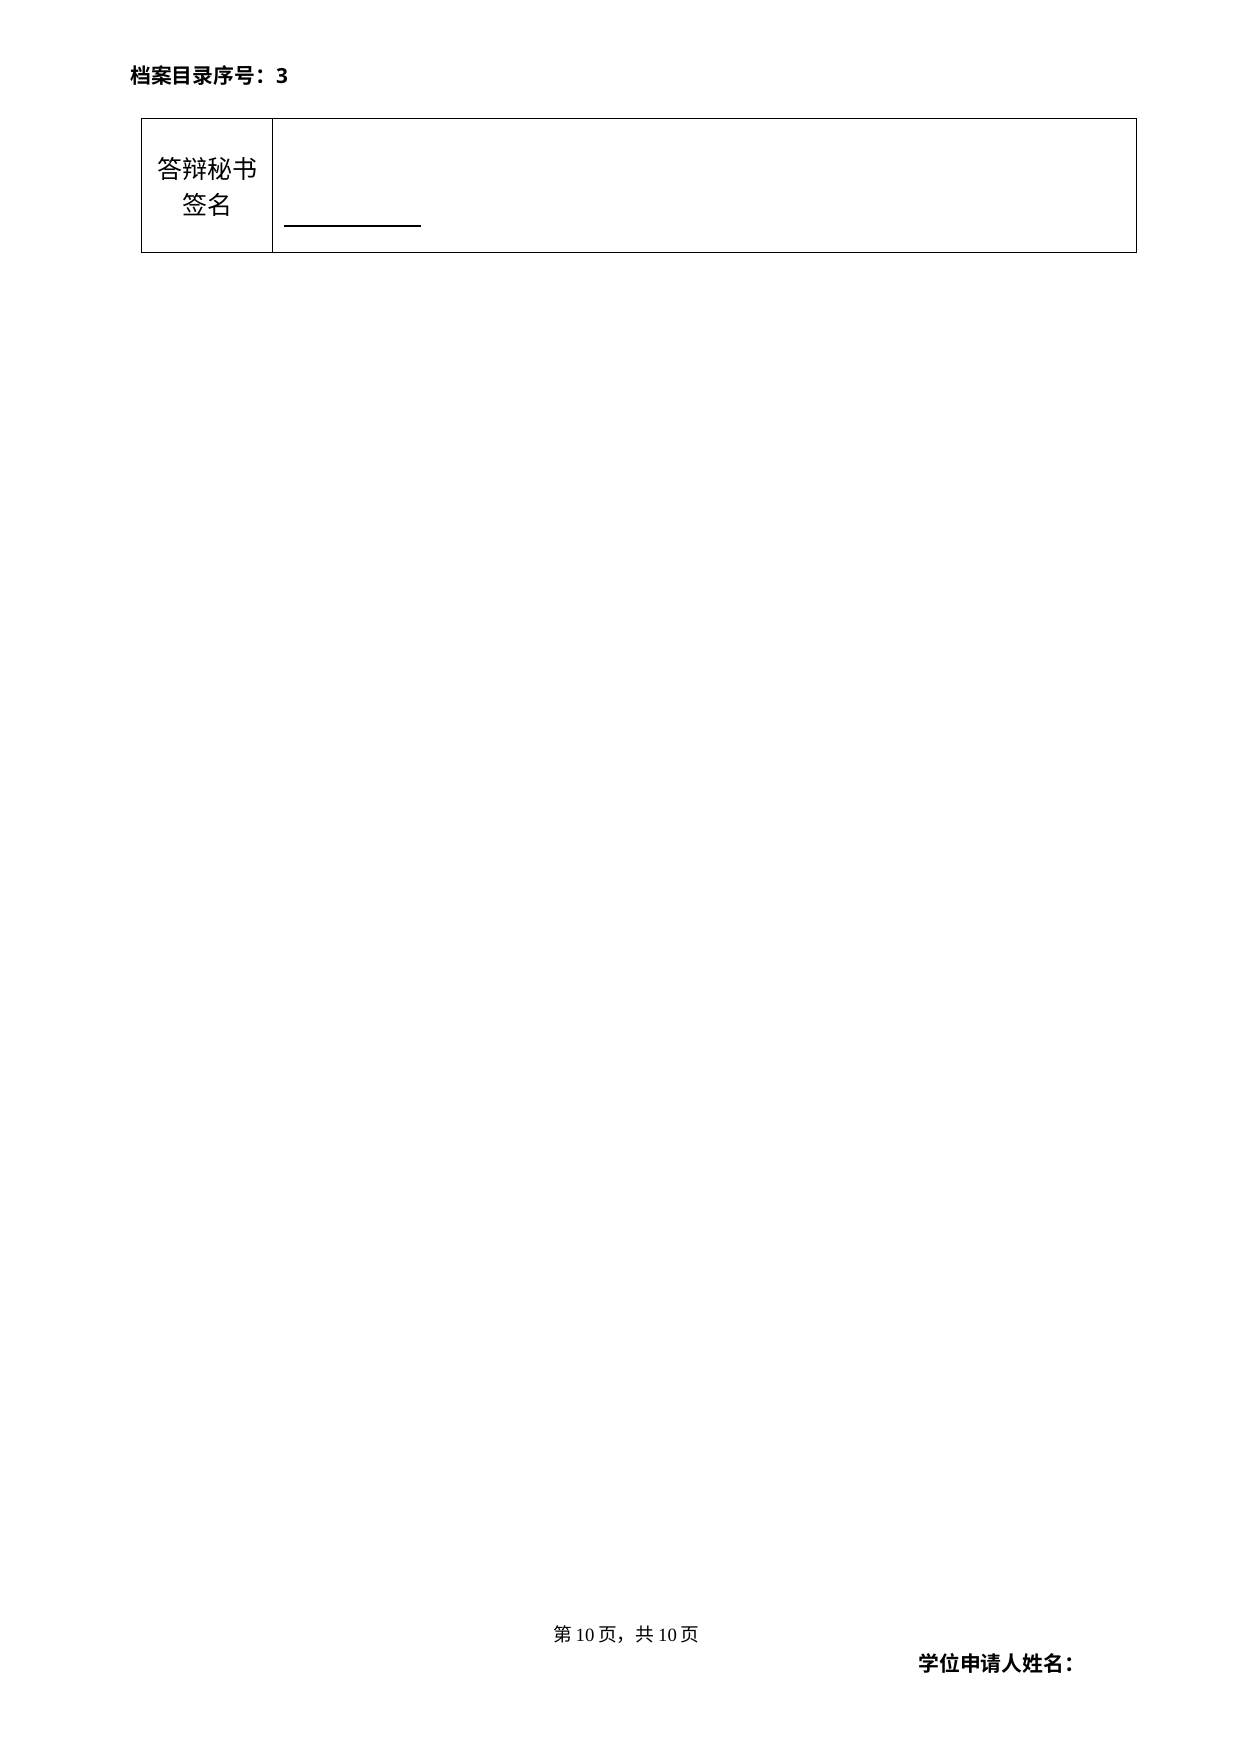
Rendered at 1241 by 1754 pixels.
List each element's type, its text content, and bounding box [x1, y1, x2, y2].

table_cell [273, 119, 1136, 252]
table_cell 答辩秘书 签名 [142, 119, 272, 252]
